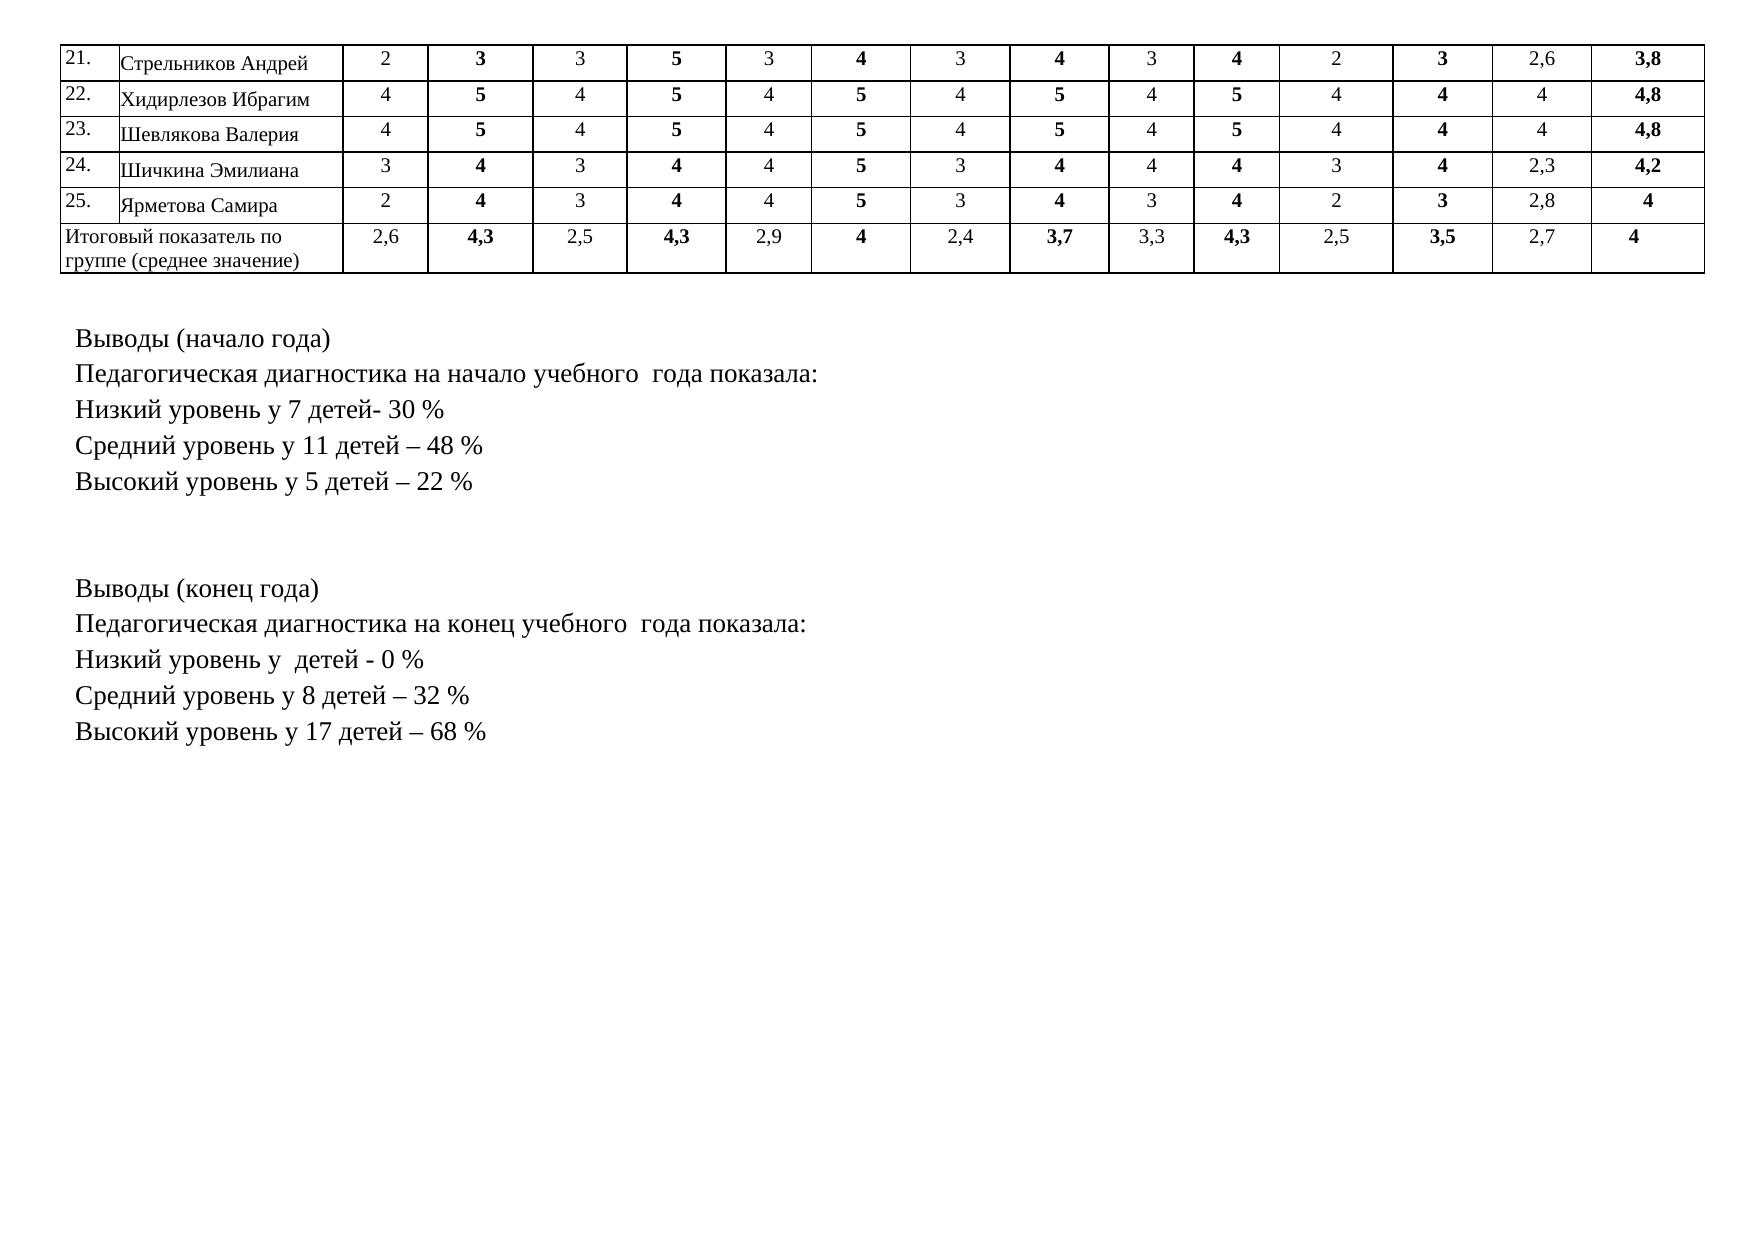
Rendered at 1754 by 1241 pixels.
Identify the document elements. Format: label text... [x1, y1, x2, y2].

table_cell 4 [1592, 224, 1704, 272]
table_cell 2 [344, 188, 427, 222]
table_cell 5 [812, 117, 910, 151]
table_cell 2,4 [911, 224, 1009, 272]
table_cell 3,3 [1110, 224, 1193, 272]
table_cell Стрельников Андрей [120, 46, 342, 80]
table_cell 3 [1394, 46, 1492, 80]
text Средний уровень у 11 детей – 48 % [75, 429, 1679, 460]
table_cell 4 [534, 82, 626, 116]
table_cell 4 [1280, 117, 1392, 151]
table_cell 4 [1011, 153, 1108, 187]
text Средний уровень у 8 детей – 32 % [75, 679, 1679, 710]
table_cell 22. [61, 82, 119, 116]
table_cell 4 [1394, 117, 1492, 151]
table_cell 4 [727, 188, 811, 222]
table_cell Хидирлезов Ибрагим [120, 82, 342, 116]
table_cell 2,6 [344, 224, 427, 272]
table_cell 5 [1195, 82, 1279, 116]
table_cell 4,2 [1592, 153, 1704, 187]
table_cell Шевлякова Валерия [120, 117, 342, 151]
table_cell 4 [1011, 188, 1108, 222]
text Выводы (начало года) [75, 322, 1679, 353]
table_cell 5 [1011, 117, 1108, 151]
table_cell 23. [61, 117, 119, 151]
table_cell 4,3 [628, 224, 725, 272]
table_cell 4 [1195, 153, 1279, 187]
table_cell 5 [812, 82, 910, 116]
text Низкий уровень у 7 детей- 30 % [75, 393, 1679, 424]
text Низкий уровень у детей - 0 % [75, 643, 1679, 674]
table_cell 3 [1110, 188, 1193, 222]
table_cell 3,7 [1011, 224, 1108, 272]
table_cell Итоговый показатель по группе (среднее значение) [61, 224, 342, 272]
table_cell 3 [429, 46, 532, 80]
table_cell 2,7 [1493, 224, 1591, 272]
table_cell 3 [534, 153, 626, 187]
table_cell 2,5 [534, 224, 626, 272]
table_cell 4 [727, 117, 811, 151]
table_cell 3 [727, 46, 811, 80]
table_cell 4 [1493, 82, 1591, 116]
table_cell 4 [628, 153, 725, 187]
table_cell 4,8 [1592, 117, 1704, 151]
table_cell 5 [812, 188, 910, 222]
table_cell 4 [1110, 82, 1193, 116]
table_cell 5 [628, 82, 725, 116]
table_cell 4 [628, 188, 725, 222]
table_cell 4 [1280, 82, 1392, 116]
table_cell 4 [344, 117, 427, 151]
table_cell 4 [911, 117, 1009, 151]
table_cell Шичкина Эмилиана [120, 153, 342, 187]
table_cell 4 [1195, 46, 1279, 80]
table_cell 2,5 [1280, 224, 1392, 272]
table_cell 4 [812, 46, 910, 80]
text Высокий уровень у 5 детей – 22 % [75, 464, 1679, 496]
table_cell 5 [812, 153, 910, 187]
table_cell 3 [911, 46, 1009, 80]
table_cell 25. [61, 188, 119, 222]
table_cell 4 [812, 224, 910, 272]
table_cell 5 [628, 117, 725, 151]
text Педагогическая диагностика на конец учебного года показала: [75, 607, 1679, 639]
table_cell 4 [534, 117, 626, 151]
table_cell 5 [1195, 117, 1279, 151]
table_cell 21. [61, 46, 119, 80]
table_cell 3,8 [1592, 46, 1704, 80]
table_cell 4 [1493, 117, 1591, 151]
table_cell 4 [911, 82, 1009, 116]
table_cell 2 [344, 46, 427, 80]
table_cell Ярметова Самира [120, 188, 342, 222]
table_cell 4 [344, 82, 427, 116]
table_cell 2,6 [1493, 46, 1591, 80]
table_cell 4 [727, 153, 811, 187]
table_cell 4,3 [429, 224, 532, 272]
table_cell 3 [344, 153, 427, 187]
table_cell 3,5 [1394, 224, 1492, 272]
table_cell 4 [429, 153, 532, 187]
text Высокий уровень у 17 детей – 68 % [75, 715, 1679, 746]
table_cell 2,8 [1493, 188, 1591, 222]
table_cell 3 [1394, 188, 1492, 222]
table_cell 4 [727, 82, 811, 116]
table_cell 5 [1011, 82, 1108, 116]
table_cell 4 [429, 188, 532, 222]
table_cell 5 [429, 82, 532, 116]
table_cell 2 [1280, 188, 1392, 222]
table_cell 5 [628, 46, 725, 80]
table_cell 3 [1280, 153, 1392, 187]
text Педагогическая диагностика на начало учебного года показала: [75, 357, 1679, 388]
table_cell 4,8 [1592, 82, 1704, 116]
table_cell 2,3 [1493, 153, 1591, 187]
table_cell 5 [429, 117, 532, 151]
table_cell 4 [1195, 188, 1279, 222]
table_cell 4 [1394, 153, 1492, 187]
table_cell 3 [534, 46, 626, 80]
table_cell 4 [1394, 82, 1492, 116]
table_cell 4 [1011, 46, 1108, 80]
table_cell 4,3 [1195, 224, 1279, 272]
table_cell 4 [1110, 153, 1193, 187]
table_cell 24. [61, 153, 119, 187]
table_cell 3 [1110, 46, 1193, 80]
table_cell 3 [911, 188, 1009, 222]
text Выводы (конец года) [75, 572, 1679, 603]
table_cell 3 [534, 188, 626, 222]
table_cell 4 [1592, 188, 1704, 222]
table_cell 4 [1110, 117, 1193, 151]
table_cell 2,9 [727, 224, 811, 272]
table_cell 2 [1280, 46, 1392, 80]
table_cell 3 [911, 153, 1009, 187]
